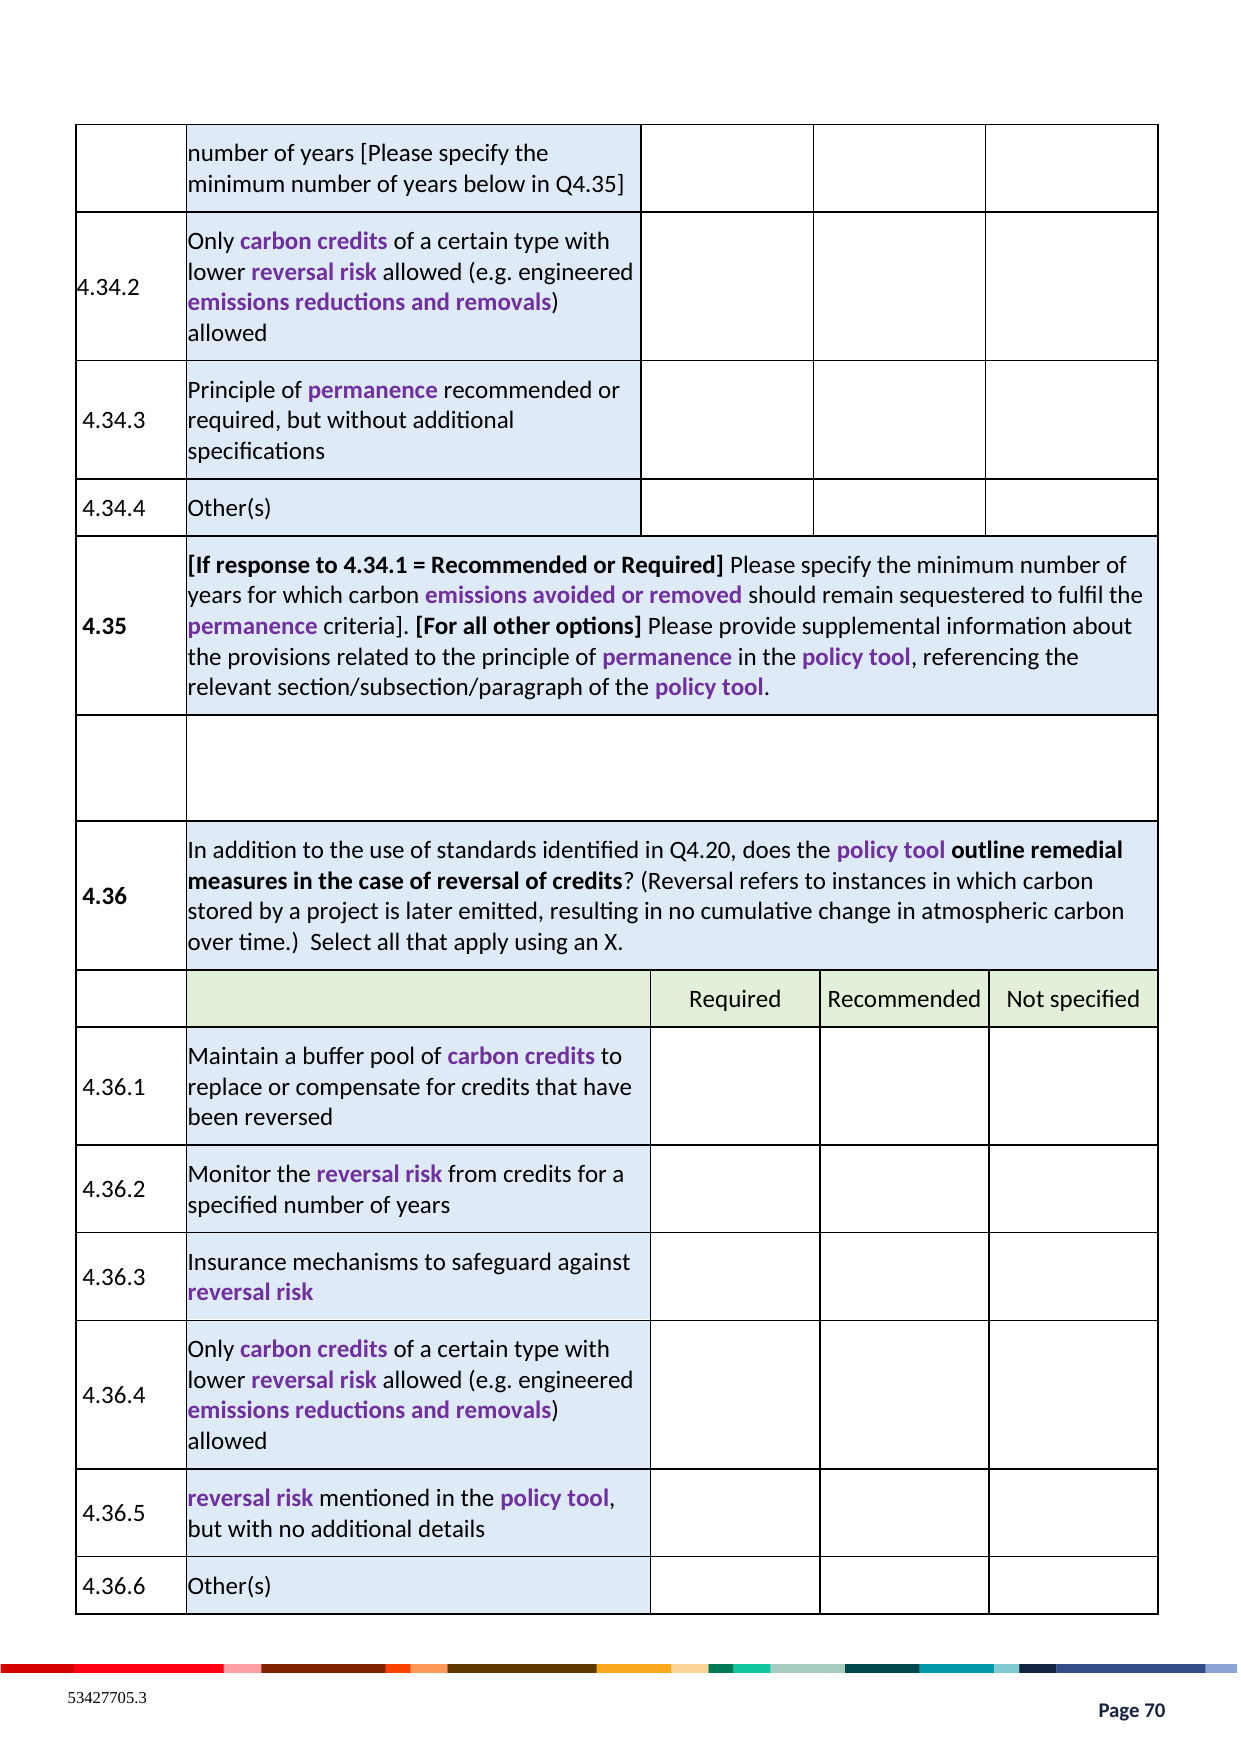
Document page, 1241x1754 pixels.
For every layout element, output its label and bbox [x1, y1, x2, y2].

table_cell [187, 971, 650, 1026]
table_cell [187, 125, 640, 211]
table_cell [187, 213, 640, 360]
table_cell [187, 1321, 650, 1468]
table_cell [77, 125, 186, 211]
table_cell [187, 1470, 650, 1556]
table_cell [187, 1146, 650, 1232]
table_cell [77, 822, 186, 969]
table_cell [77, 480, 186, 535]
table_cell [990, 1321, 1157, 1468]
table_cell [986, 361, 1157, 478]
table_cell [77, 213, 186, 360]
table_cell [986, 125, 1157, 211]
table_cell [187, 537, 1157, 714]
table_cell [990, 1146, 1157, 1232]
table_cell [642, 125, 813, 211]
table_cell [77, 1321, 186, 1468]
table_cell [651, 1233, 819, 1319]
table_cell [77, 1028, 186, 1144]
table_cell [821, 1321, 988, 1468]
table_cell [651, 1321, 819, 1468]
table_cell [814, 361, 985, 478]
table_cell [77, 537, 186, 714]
picture [0, 1664, 1236, 1673]
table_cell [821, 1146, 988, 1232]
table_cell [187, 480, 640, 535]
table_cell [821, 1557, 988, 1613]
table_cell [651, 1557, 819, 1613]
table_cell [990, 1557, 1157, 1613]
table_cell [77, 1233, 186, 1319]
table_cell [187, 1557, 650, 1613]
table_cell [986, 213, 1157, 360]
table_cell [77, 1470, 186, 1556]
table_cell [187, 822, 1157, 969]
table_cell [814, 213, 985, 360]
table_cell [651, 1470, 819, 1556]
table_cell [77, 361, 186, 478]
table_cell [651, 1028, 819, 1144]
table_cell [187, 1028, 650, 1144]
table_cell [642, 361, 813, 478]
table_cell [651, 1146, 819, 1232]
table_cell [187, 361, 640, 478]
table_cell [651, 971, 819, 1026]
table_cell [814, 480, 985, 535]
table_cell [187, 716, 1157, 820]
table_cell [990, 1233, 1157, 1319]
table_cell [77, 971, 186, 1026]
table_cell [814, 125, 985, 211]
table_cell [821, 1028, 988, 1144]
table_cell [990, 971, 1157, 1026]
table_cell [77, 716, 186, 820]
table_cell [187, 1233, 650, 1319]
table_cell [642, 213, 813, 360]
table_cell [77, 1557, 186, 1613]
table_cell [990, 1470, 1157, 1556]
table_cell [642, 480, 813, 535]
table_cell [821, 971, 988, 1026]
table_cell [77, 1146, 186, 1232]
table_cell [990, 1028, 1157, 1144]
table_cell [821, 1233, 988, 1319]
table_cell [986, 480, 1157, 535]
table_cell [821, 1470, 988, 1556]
